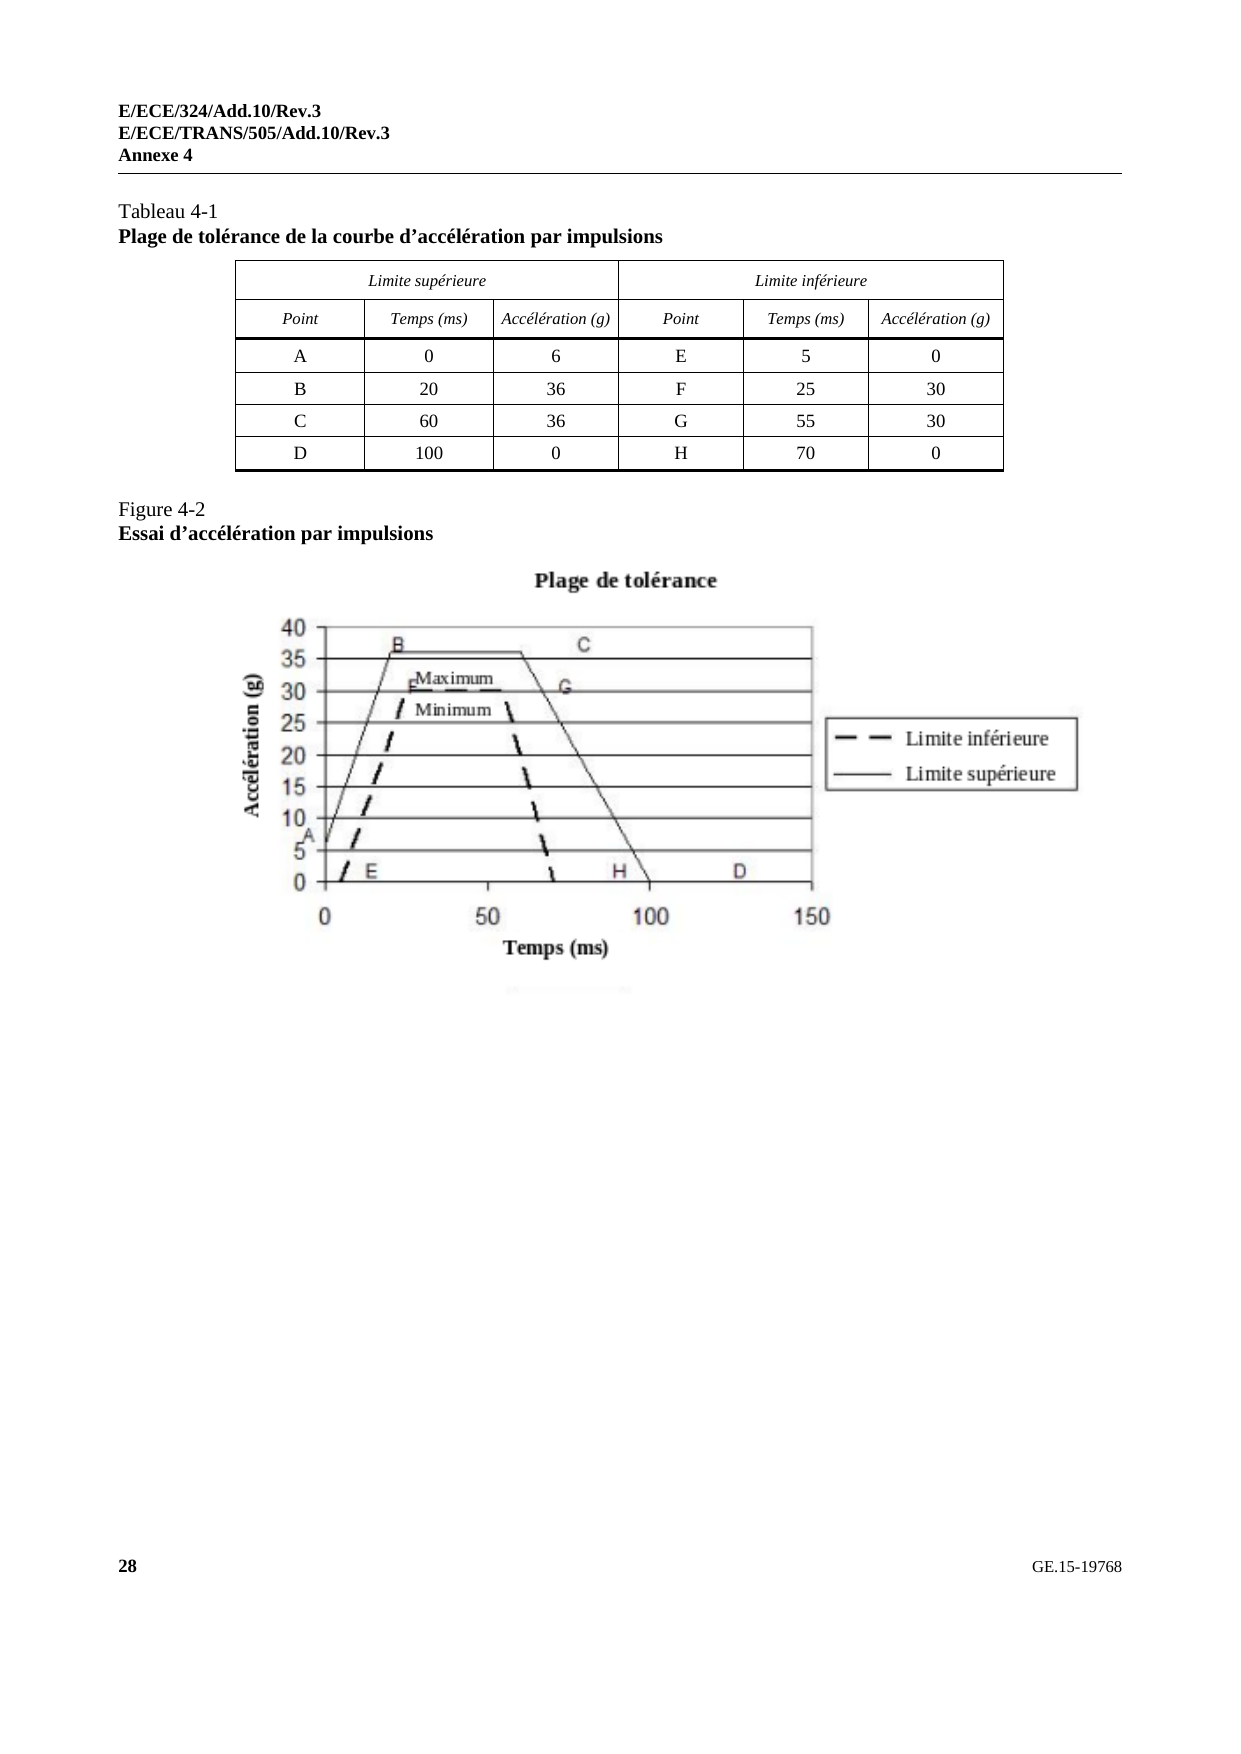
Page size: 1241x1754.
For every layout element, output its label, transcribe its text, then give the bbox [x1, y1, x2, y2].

table_cell Accélération (g) [869, 300, 1003, 337]
table_cell 0 [869, 437, 1003, 468]
table_cell 5 [744, 340, 868, 372]
table_cell C [236, 405, 364, 436]
table_cell Point [619, 300, 743, 337]
table_cell 0 [869, 340, 1003, 372]
table_cell 25 [744, 373, 868, 404]
table_cell 0 [494, 437, 618, 468]
table_cell 30 [869, 373, 1003, 404]
table_cell Temps (ms) [365, 300, 493, 337]
table_cell 20 [365, 373, 493, 404]
table_cell 36 [494, 405, 618, 436]
table_cell E [619, 340, 743, 372]
table_cell Temps (ms) [744, 300, 868, 337]
table_cell B [236, 373, 364, 404]
table_cell G [619, 405, 743, 436]
table_cell 100 [365, 437, 493, 468]
table_cell 36 [494, 373, 618, 404]
table_cell Point [236, 300, 364, 337]
table_header Limite supérieure [236, 261, 618, 299]
table_cell 6 [494, 340, 618, 372]
table_cell F [619, 373, 743, 404]
table_cell 60 [365, 405, 493, 436]
subtitle Tableau 4-1 Plage de tolérance de la courbe d’accélération par impulsions [118, 199, 1122, 248]
table_cell Accélération (g) [494, 300, 618, 337]
table_cell 30 [869, 405, 1003, 436]
table_cell 0 [365, 340, 493, 372]
table_cell 55 [744, 405, 868, 436]
table_cell A [236, 340, 364, 372]
table_header Limite inférieure [619, 261, 1003, 299]
subtitle Figure 4-2 Essai d’accélération par impulsions [118, 497, 1122, 545]
table_cell D [236, 437, 364, 468]
table_cell 70 [744, 437, 868, 468]
table_cell H [619, 437, 743, 468]
